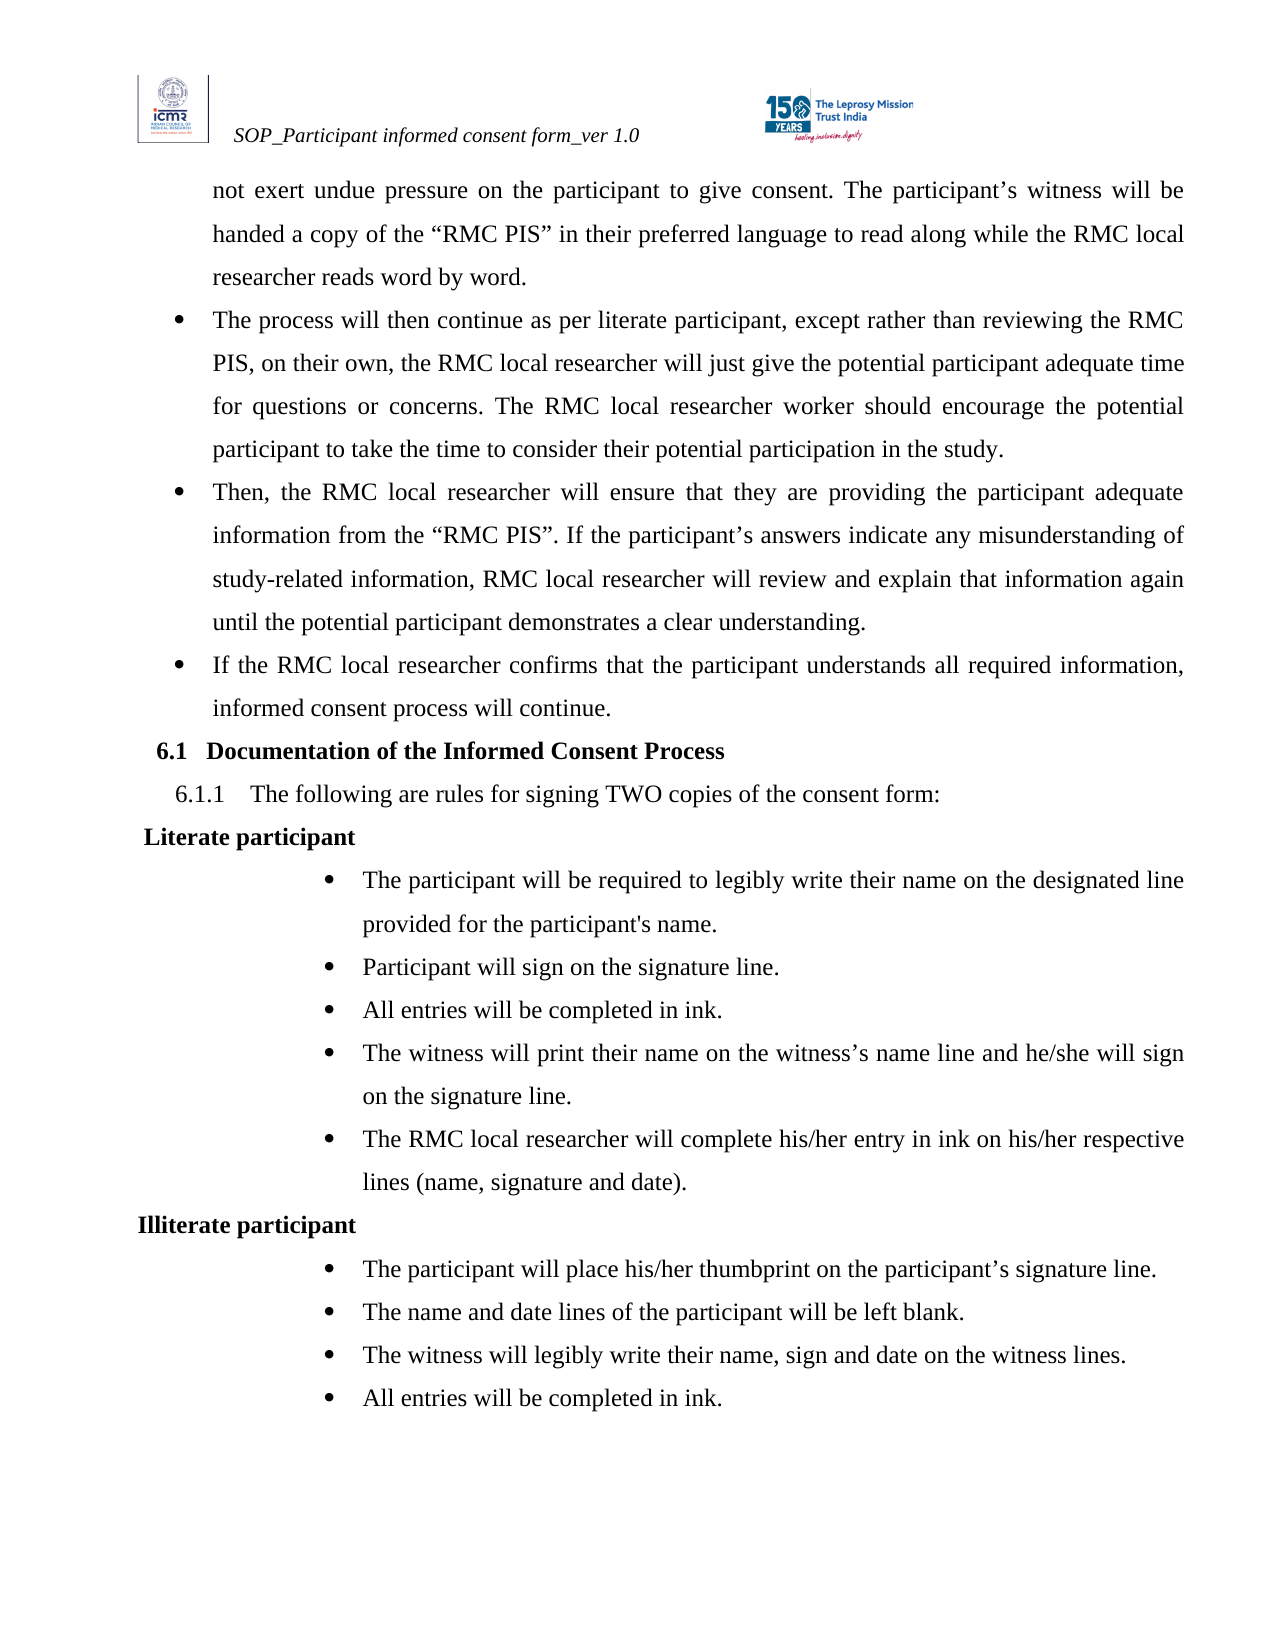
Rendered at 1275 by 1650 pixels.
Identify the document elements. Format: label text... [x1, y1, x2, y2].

picture [764, 88, 914, 143]
list All entries will be completed in ink. [325, 995, 1185, 1024]
list Participant will sign on the signature line. [325, 952, 1185, 981]
text Illiterate participant [137, 1211, 1185, 1239]
list The RMC local researcher will complete his/her entry in ink on his/her respective lines (name, signature and date). [325, 1124, 1185, 1196]
text Literate participant [137, 822, 1185, 851]
list All entries will be completed in ink. [325, 1383, 1185, 1412]
list Documentation of the Informed Consent Process [156, 736, 1185, 765]
list The process will then continue as per literate participant, except rather than reviewing the RMC PIS, on their own, the RMC local researcher will just give the potential participant adequate time for questions or concerns. The RMC local researcher worker should encourage the potential participant to take the time to consider their potential participation in the study. [175, 305, 1185, 463]
picture [137, 75, 209, 143]
list The participant will be required to legibly write their name on the designated line provided for the participant's name. [325, 866, 1185, 937]
list The witness will legibly write their name, sign and date on the witness lines. [325, 1340, 1185, 1369]
list If the RMC local researcher confirms that the participant understands all required information, informed consent process will continue. [175, 650, 1185, 722]
list Then, the RMC local researcher will ensure that they are providing the participant adequate information from the “RMC PIS”. If the participant’s answers indicate any misunderstanding of study-related information, RMC local researcher will review and explain that information again until the potential participant demonstrates a clear understanding. [175, 477, 1185, 636]
list The participant will place his/her thumbprint on the participant’s signature line. [325, 1254, 1185, 1282]
list The name and date lines of the participant will be left blank. [325, 1297, 1185, 1326]
list The following are rules for signing TWO copies of the consent form: [175, 779, 1185, 808]
list The witness will print their name on the witness’s name line and he/she will sign on the signature line. [325, 1038, 1185, 1110]
